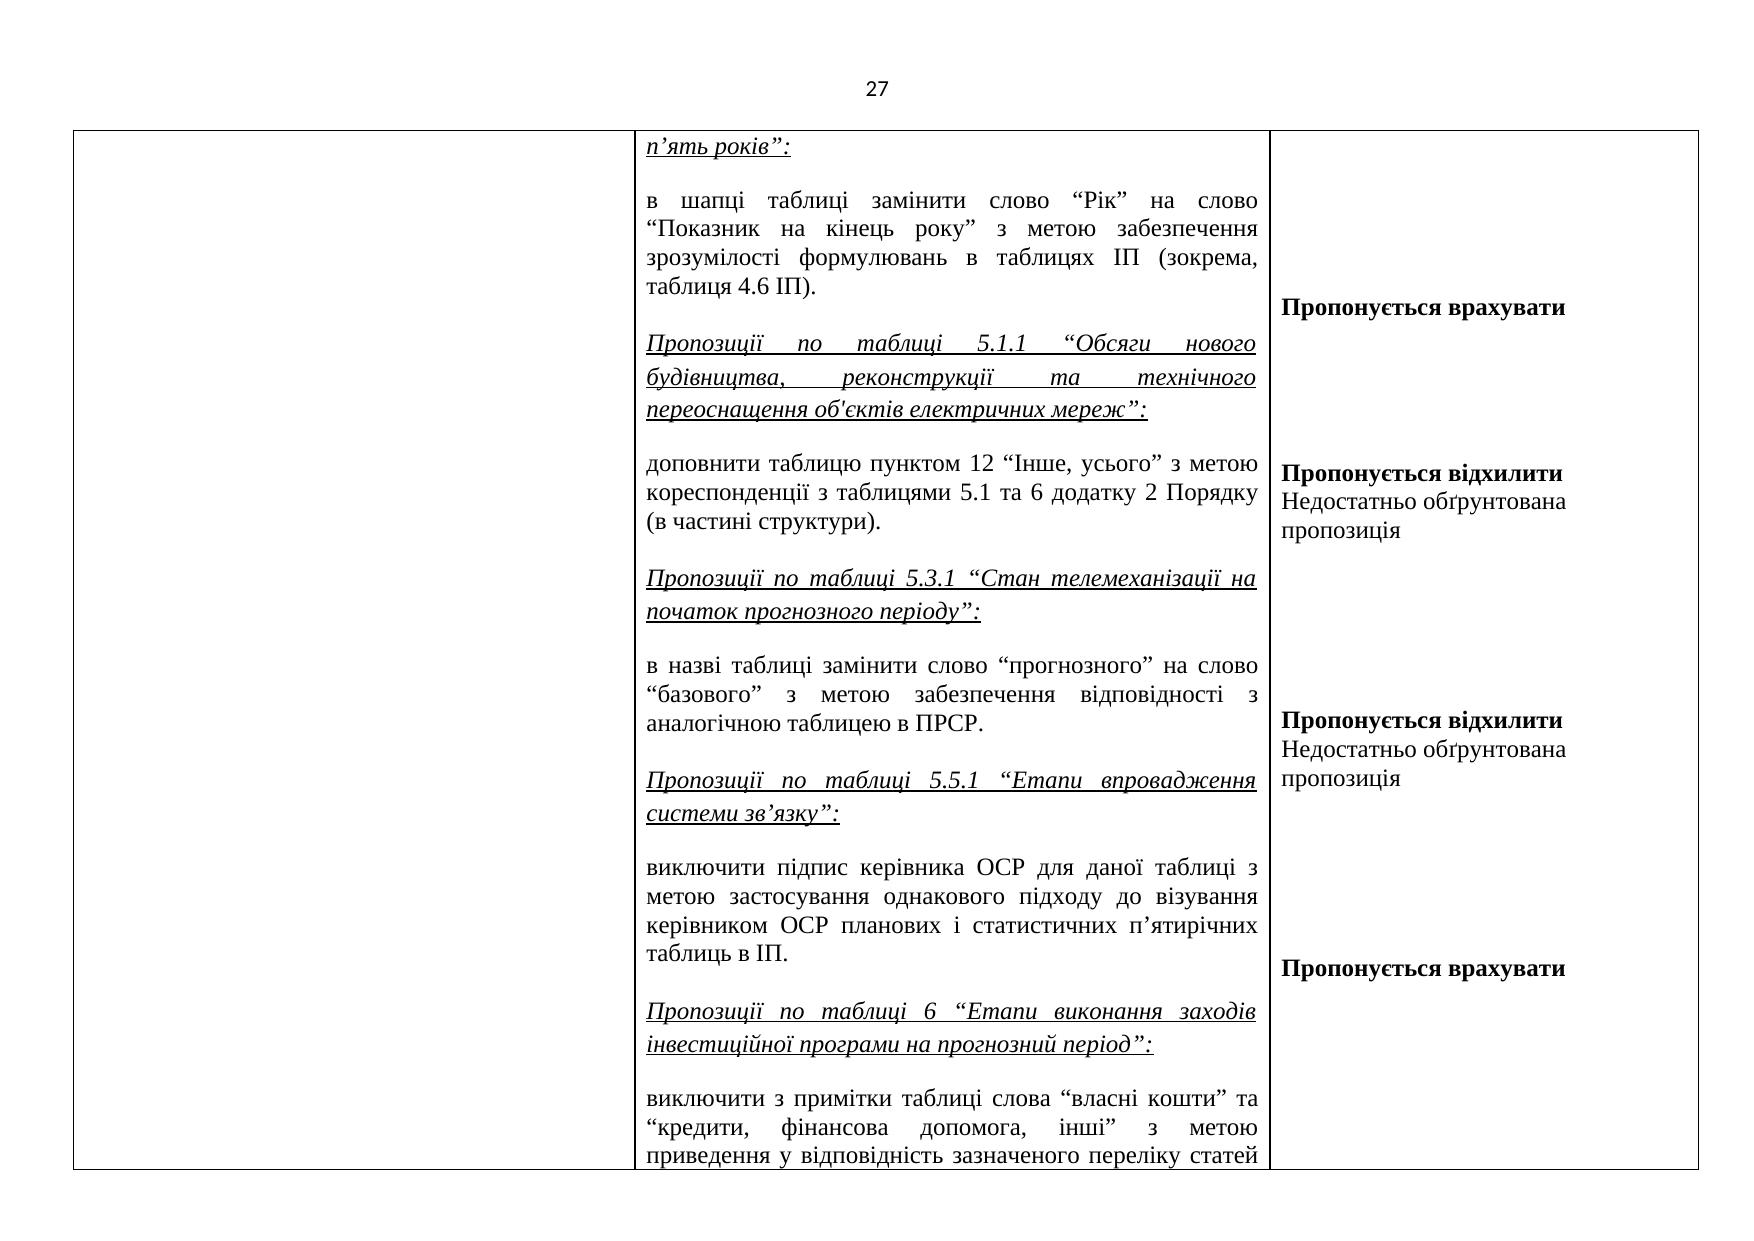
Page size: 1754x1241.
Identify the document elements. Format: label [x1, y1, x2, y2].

table_cell [1271, 131, 1698, 1169]
table_cell [74, 131, 634, 1169]
table_cell [636, 131, 1269, 1169]
